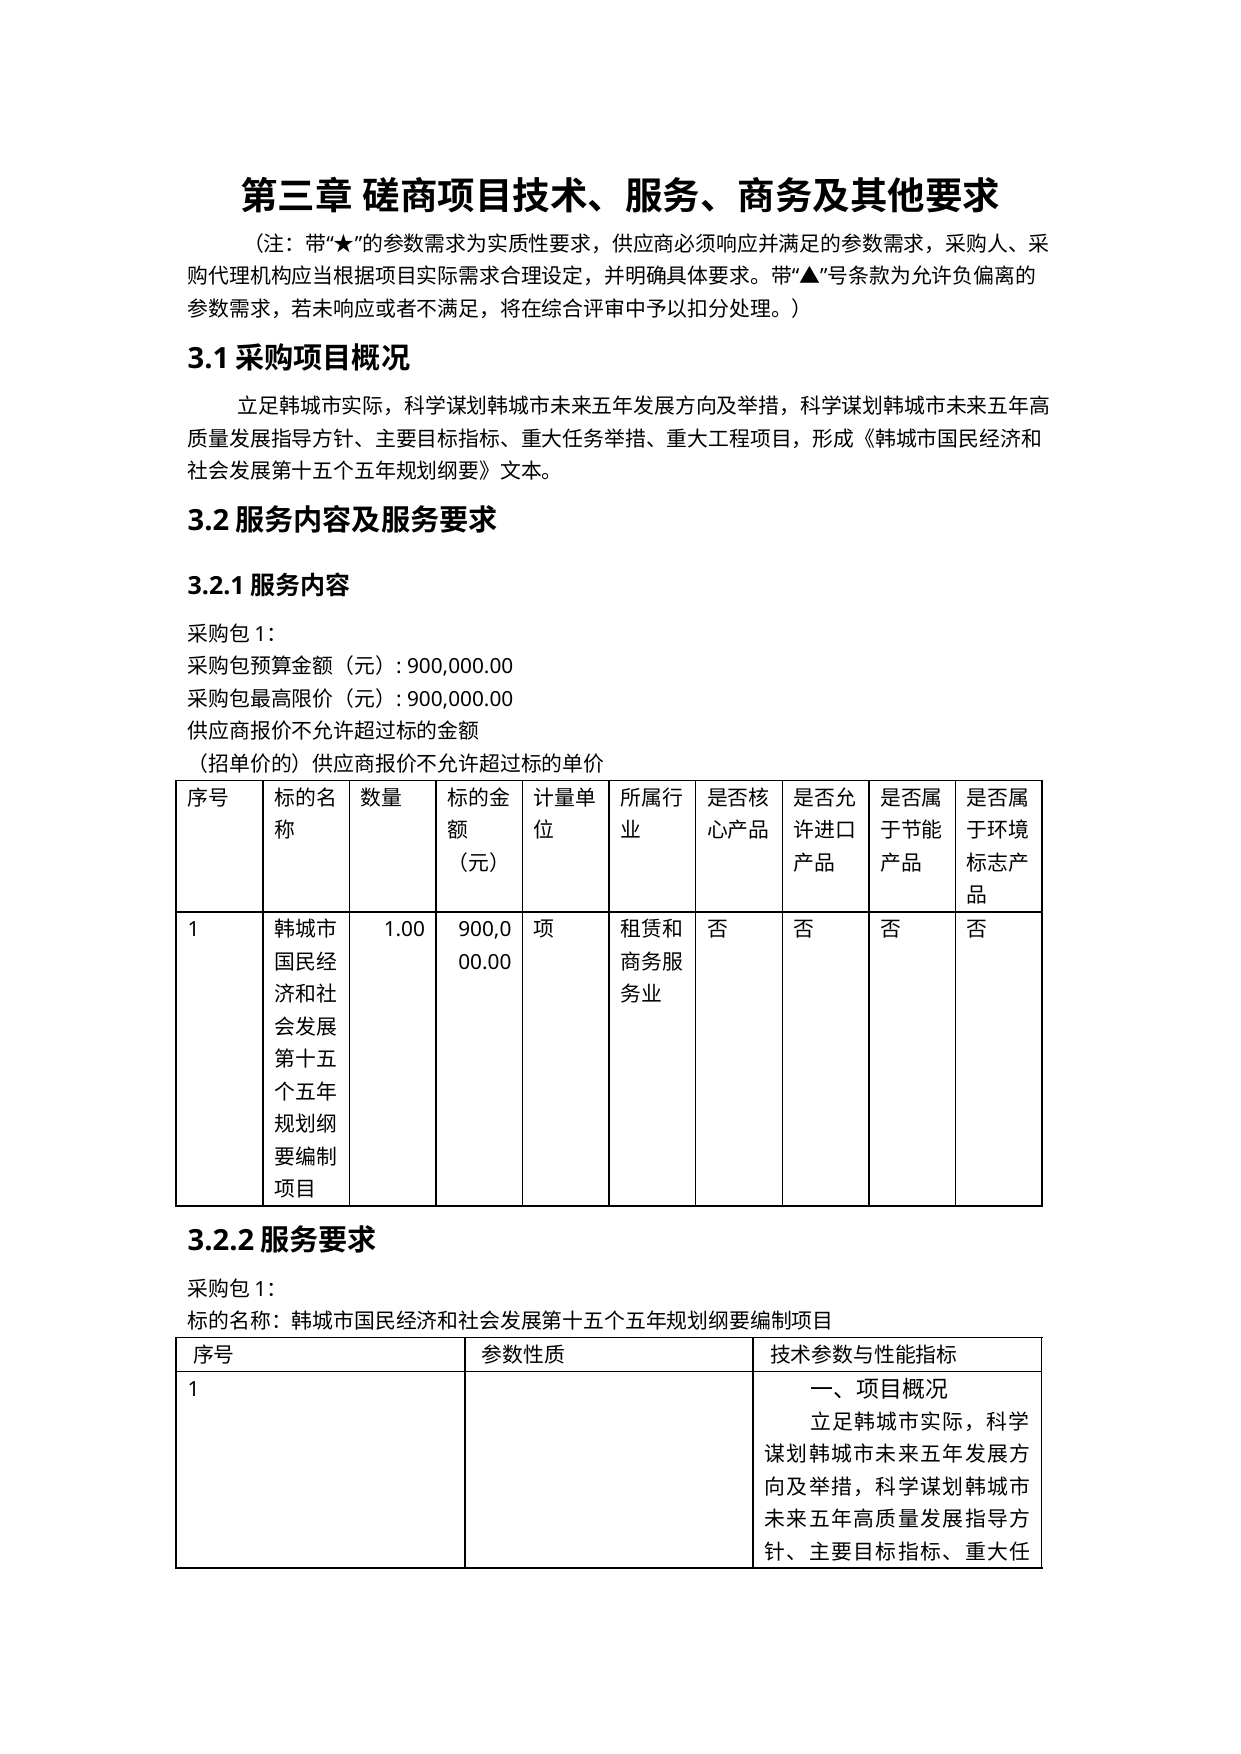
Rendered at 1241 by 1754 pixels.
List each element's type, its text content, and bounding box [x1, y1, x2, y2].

table_cell 否 [696, 913, 782, 1205]
table_header 序号 [177, 781, 262, 911]
text 采购包1： [187, 617, 1053, 649]
table_header 参数性质 [466, 1338, 752, 1371]
table_header 数量 [350, 781, 435, 911]
table_cell 否 [956, 913, 1041, 1205]
table_cell 1 [177, 1372, 464, 1567]
text 采购包最高限价（元）: 900,000.00 [187, 682, 1053, 714]
table_header 是否属于环境标志产品 [956, 781, 1041, 911]
table_header 是否属于节能产品 [870, 781, 955, 911]
table_cell 900,000.00 [437, 913, 522, 1205]
text 立足韩城市实际，科学谋划韩城市未来五年发展方向及举措，科学谋划韩城市未来五年高质量发展指导方针、主要目标指标、重大任务举措、重大工程项目，形成《韩城市国民经济和社会发展第十五个五年规划纲要》文本。 [187, 389, 1053, 487]
text 标的名称：韩城市国民经济和社会发展第十五个五年规划纲要编制项目 [187, 1304, 1053, 1337]
table_cell [466, 1372, 752, 1567]
table_cell 项 [523, 913, 608, 1205]
text 3.2.1服务内容 [187, 552, 1053, 617]
table_header 计量单位 [523, 781, 608, 911]
text （招单价的）供应商报价不允许超过标的单价 [187, 747, 1053, 779]
table_header 标的名称 [264, 781, 349, 911]
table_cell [754, 1372, 1041, 1567]
text （注：带“★”的参数需求为实质性要求，供应商必须响应并满足的参数需求，采购人、采购代理机构应当根据项目实际需求合理设定，并明确具体要求。带“▲”号条款为允许负偏离的参数需求，若未响应或者不满足，将在综合评审中予以扣分处理。） [187, 227, 1053, 324]
text 3.1采购项目概况 [187, 324, 1053, 389]
text 采购包预算金额（元）: 900,000.00 [187, 649, 1053, 682]
table_cell 否 [783, 913, 868, 1205]
table_cell 1.00 [350, 913, 435, 1205]
table_header 技术参数与性能指标 [754, 1338, 1041, 1371]
table_header 标的金额 （元） [437, 781, 522, 911]
text 3.2.2服务要求 [187, 1207, 1053, 1272]
table_header 序号 [177, 1338, 464, 1371]
text 采购包1： [187, 1272, 1053, 1304]
table_cell 租赁和商务服务业 [610, 913, 695, 1205]
table_cell 韩城市国民经济和社会发展第十五个五年规划纲要编制项目 [264, 913, 349, 1205]
text 供应商报价不允许超过标的金额 [187, 714, 1053, 747]
table_cell 1 [177, 913, 262, 1205]
table_header 所属行业 [610, 781, 695, 911]
table_header 是否允许进口产品 [783, 781, 868, 911]
text 3.2服务内容及服务要求 [187, 487, 1053, 552]
table_cell 否 [870, 913, 955, 1205]
text 第三章 磋商项目技术、服务、商务及其他要求 [187, 162, 1053, 227]
table_header 是否核心产品 [696, 781, 782, 911]
